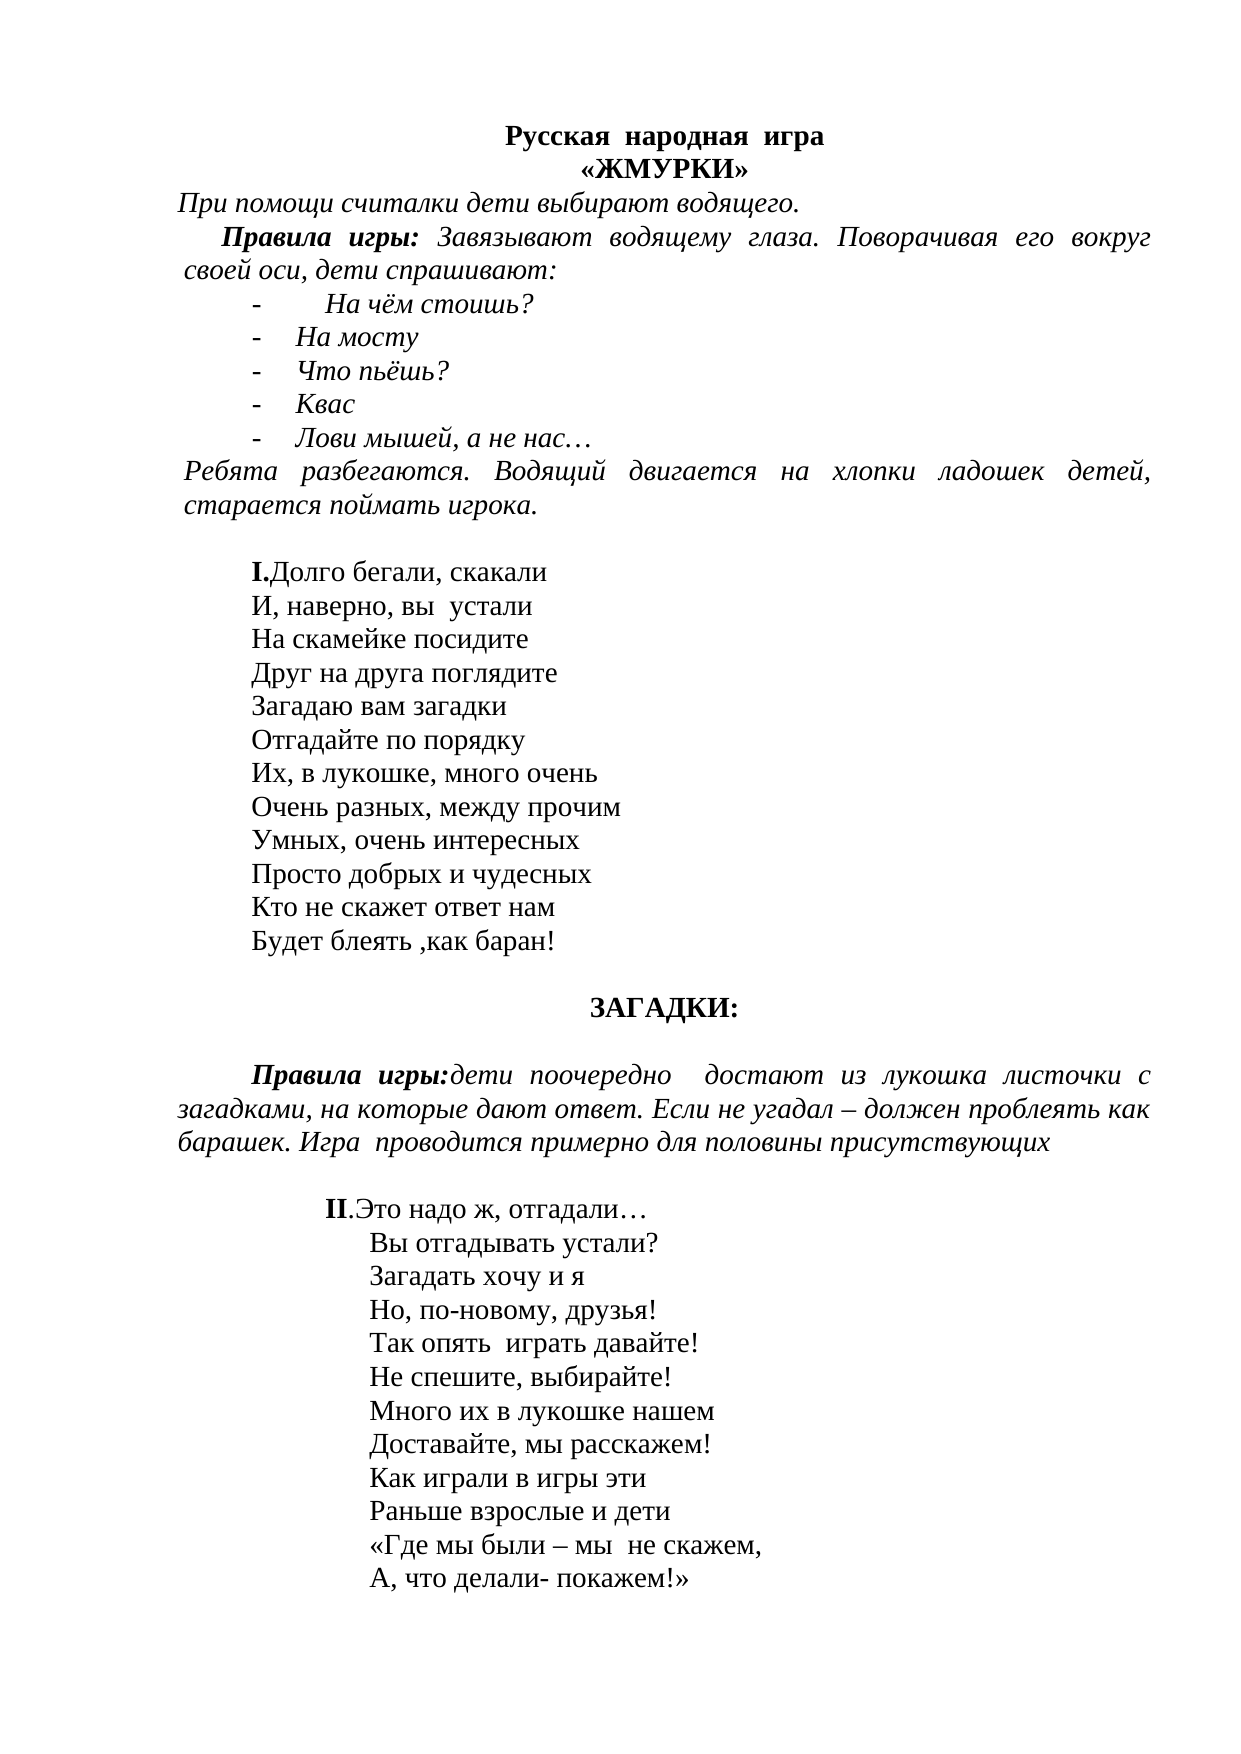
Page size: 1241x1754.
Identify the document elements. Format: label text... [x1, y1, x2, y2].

text Русская народная игра [177, 118, 1152, 152]
list На чём стоишь? [177, 286, 1152, 319]
text Много их в лукошке нашем [369, 1393, 1152, 1426]
text Но, по-новому, друзья! [369, 1292, 1152, 1326]
text Ребята разбегаются. Водящий двигается на хлопки ладошек детей, старается поймать игрока. [183, 453, 1152, 521]
text Умных, очень интересных [251, 822, 1152, 856]
list На мосту [177, 319, 1152, 353]
text Будет блеять ,как баран! [251, 923, 1152, 957]
list Лови мышей, а не нас… [177, 420, 1152, 453]
text Не спешите, выбирайте! [369, 1359, 1152, 1393]
text Отгадайте по порядку [251, 722, 1152, 755]
text ЗАГАДКИ: [177, 990, 1152, 1024]
text При помощи считалки дети выбирают водящего. [177, 185, 1152, 219]
text I.Долго бегали, скакали [251, 554, 1152, 588]
text Доставайте, мы расскажем! [369, 1426, 1152, 1460]
text И, наверно, вы устали [251, 588, 1152, 621]
text «ЖМУРКИ» [177, 152, 1152, 185]
text Загадать хочу и я [369, 1258, 1152, 1292]
text Как играли в игры эти [369, 1460, 1152, 1493]
list Квас [177, 386, 1152, 420]
text Вы отгадывать устали? [369, 1225, 1152, 1258]
text Так опять играть давайте! [369, 1326, 1152, 1359]
text Кто не скажет ответ нам [251, 889, 1152, 923]
text Раньше взрослые и дети [369, 1493, 1152, 1527]
text Правила игры:дети поочередно достают из лукошка листочки с загадками, на которые дают ответ. Если не угадал – должен проблеять как барашек. Игра проводится примерно для половины присутствующих [177, 1057, 1152, 1158]
text II.Это надо ж, отгадали… [251, 1191, 1152, 1225]
text Их, в лукошке, много очень [251, 755, 1152, 789]
text Просто добрых и чудесных [251, 856, 1152, 889]
text Очень разных, между прочим [251, 789, 1152, 822]
list Что пьёшь? [177, 353, 1152, 386]
text Загадаю вам загадки [251, 688, 1152, 722]
text На скамейке посидите [251, 621, 1152, 655]
text Правила игры: Завязывают водящему глаза. Поворачивая его вокруг своей оси, дети спрашивают: [183, 219, 1152, 286]
text А, что делали- покажем!» [369, 1560, 1152, 1594]
text «Где мы были – мы не скажем, [369, 1527, 1152, 1560]
text Друг на друга поглядите [251, 655, 1152, 688]
